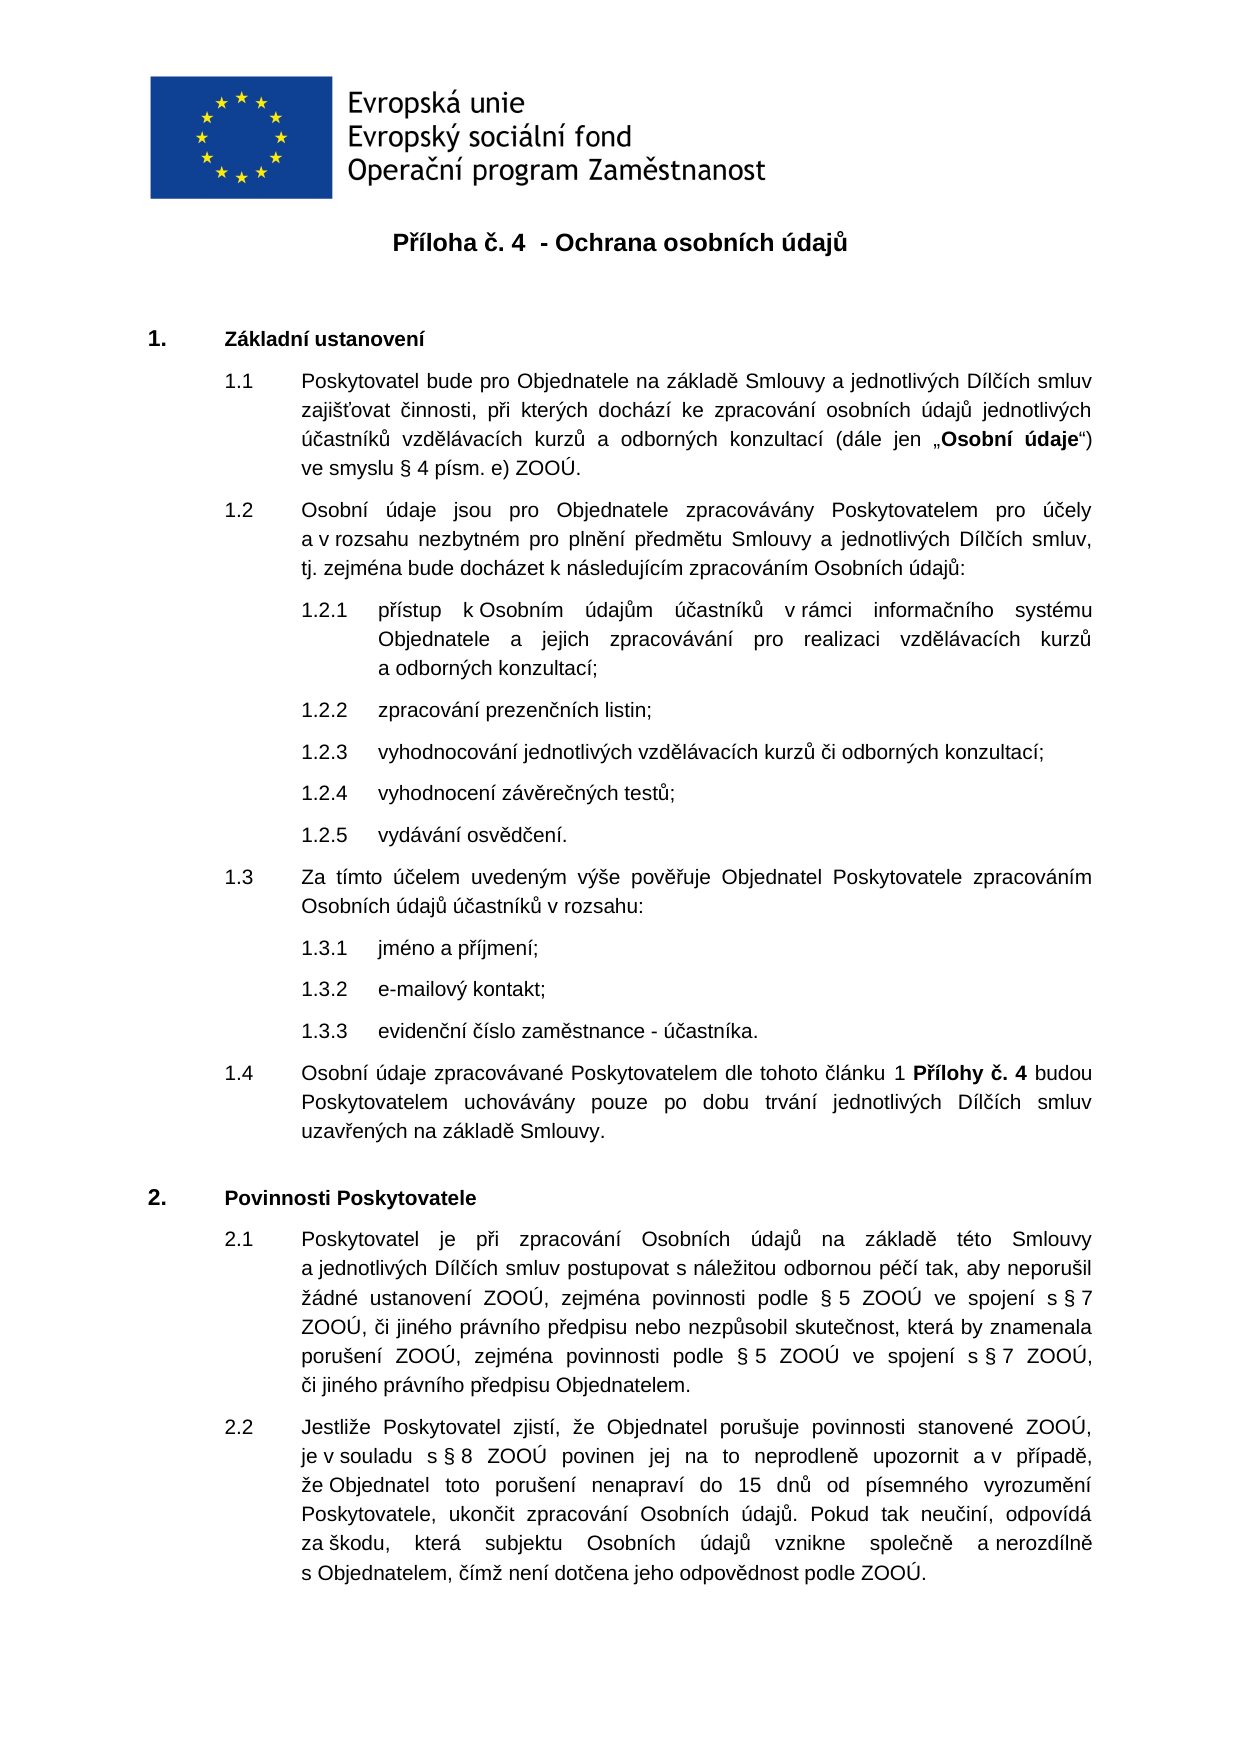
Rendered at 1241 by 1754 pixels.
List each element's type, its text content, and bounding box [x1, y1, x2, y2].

list vydávání osvědčení. [301, 819, 1093, 848]
text Poskytovatel bude pro Objednatele na základě Smlouvy a jednotlivých Dílčích smluv zajišťovat činnosti, při kterých dochází ke zpracování osobních údajů jednotlivých účastníků vzdělávacích kurzů a odborných konzultací (dále jen „Osobní údaje“) ve smyslu § 4 písm. e) ZOOÚ. [224, 365, 1093, 482]
picture [147, 73, 766, 202]
list přístup k Osobním údajům účastníků v rámci informačního systému Objednatele a jejich zpracovávání pro realizaci vzdělávacích kurzů a odborných konzultací; [301, 594, 1093, 682]
text Osobní údaje zpracovávané Poskytovatelem dle tohoto článku 1 Přílohy č. 4 budou Poskytovatelem uchovávány pouze po dobu trvání jednotlivých Dílčích smluv uzavřených na základě Smlouvy. [224, 1057, 1093, 1144]
text Příloha č. 4 - Ochrana osobních údajů [148, 227, 1093, 257]
text Povinnosti Poskytovatele [148, 1182, 1093, 1211]
text Poskytovatel je při zpracování Osobních údajů na základě této Smlouvy a jednotlivých Dílčích smluv postupovat s náležitou odbornou péčí tak, aby neporušil žádné ustanovení ZOOÚ, zejména povinnosti podle § 5 ZOOÚ ve spojení s § 7 ZOOÚ, či jiného právního předpisu nebo nezpůsobil skutečnost, která by znamenala porušení ZOOÚ, zejména povinnosti podle § 5 ZOOÚ ve spojení s § 7 ZOOÚ, či jiného právního předpisu Objednatelem. [224, 1223, 1093, 1398]
list vyhodnocení závěrečných testů; [301, 777, 1093, 807]
text Jestliže Poskytovatel zjistí, že Objednatel porušuje povinnosti stanovené ZOOÚ, je v souladu s § 8 ZOOÚ povinen jej na to neprodleně upozornit a v případě, že Objednatel toto porušení nenapraví do 15 dnů od písemného vyrozumění Poskytovatele, ukončit zpracování Osobních údajů. Pokud tak neučiní, odpovídá za škodu, která subjektu Osobních údajů vznikne společně a nerozdílně s Objednatelem, čímž není dotčena jeho odpovědnost podle ZOOÚ. [224, 1411, 1093, 1586]
list jméno a příjmení; [301, 932, 1093, 961]
text Za tímto účelem uvedeným výše pověřuje Objednatel Poskytovatele zpracováním Osobních údajů účastníků v rozsahu: [224, 861, 1093, 919]
list vyhodnocování jednotlivých vzdělávacích kurzů či odborných konzultací; [301, 736, 1093, 765]
list e-mailový kontakt; [301, 973, 1093, 1002]
text Osobní údaje jsou pro Objednatele zpracovávány Poskytovatelem pro účely a v rozsahu nezbytném pro plnění předmětu Smlouvy a jednotlivých Dílčích smluv, tj. zejména bude docházet k následujícím zpracováním Osobních údajů: [224, 494, 1093, 582]
text Základní ustanovení [148, 323, 1093, 352]
list evidenční číslo zaměstnance - účastníka. [301, 1015, 1093, 1044]
list zpracování prezenčních listin; [301, 694, 1093, 723]
